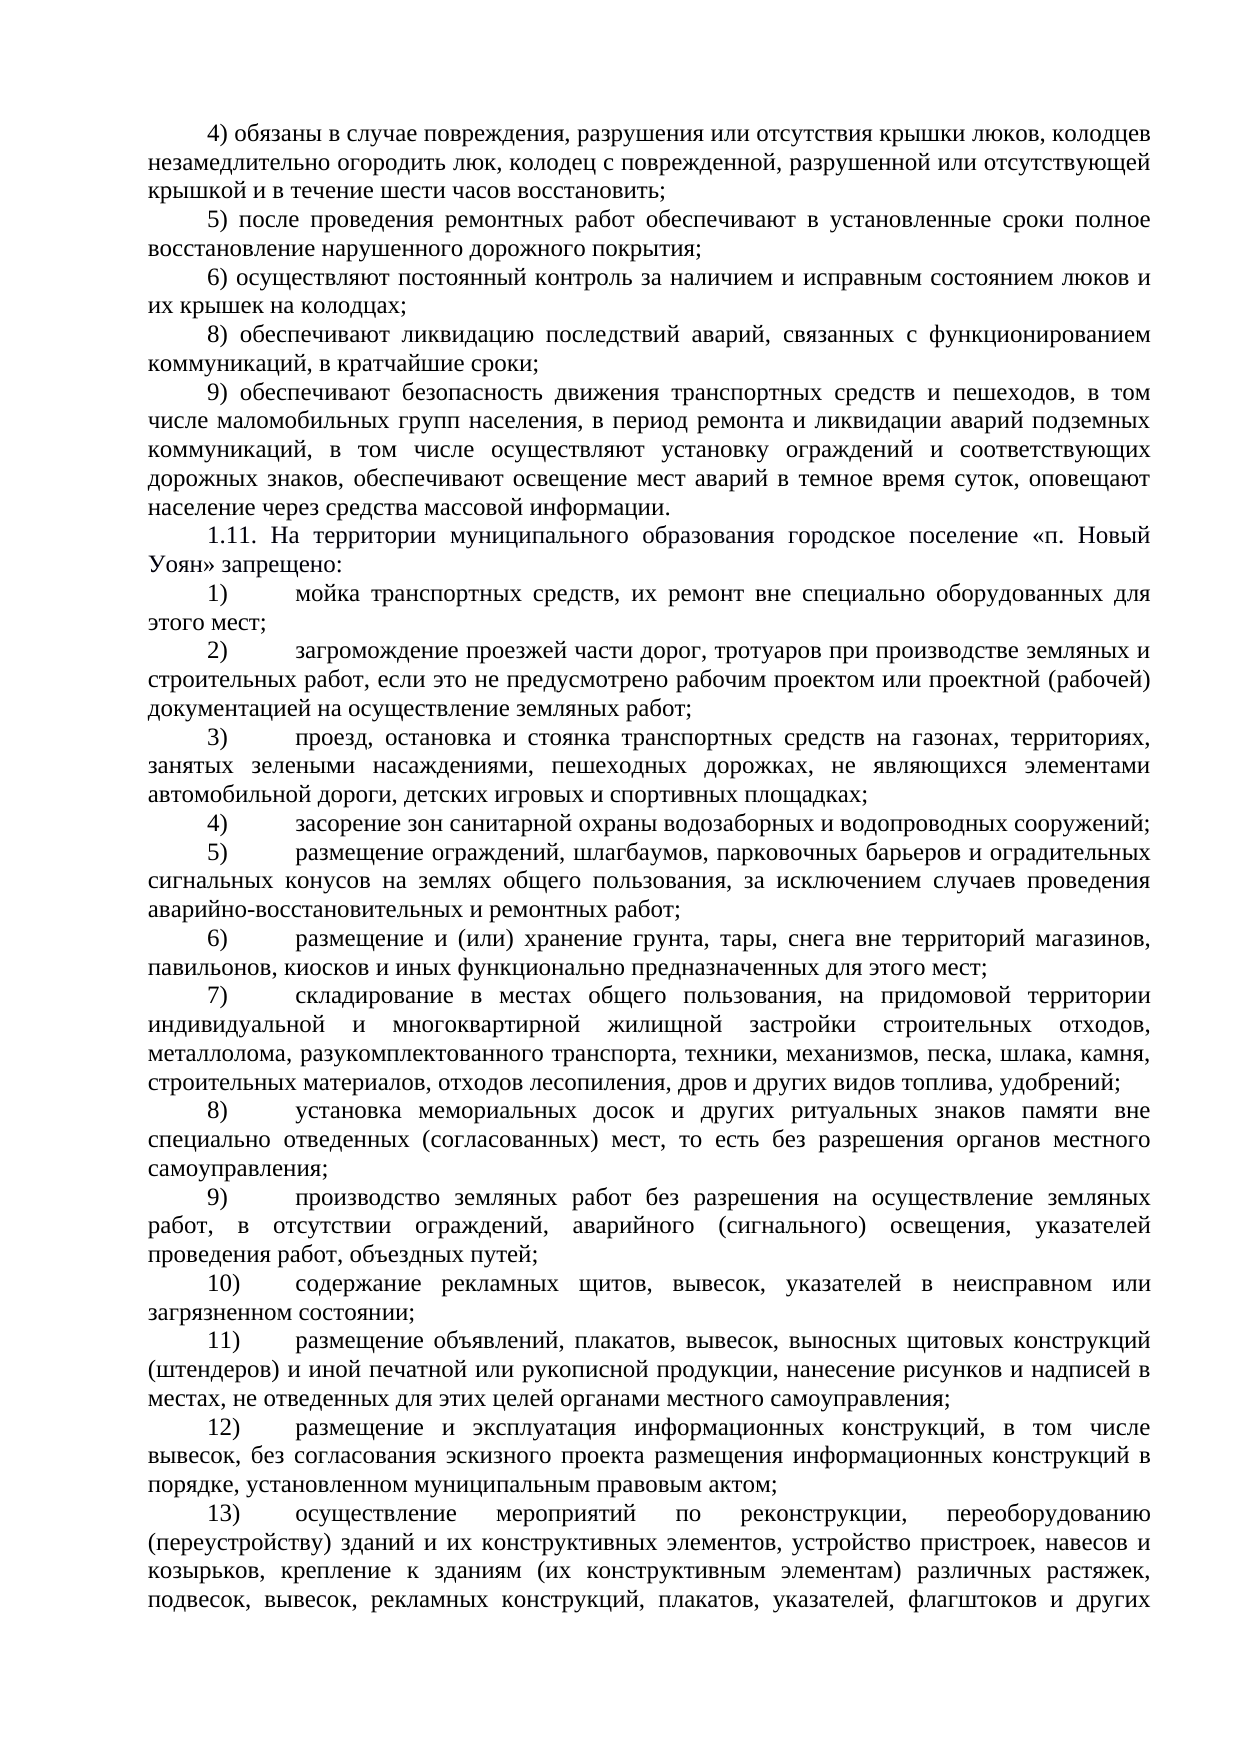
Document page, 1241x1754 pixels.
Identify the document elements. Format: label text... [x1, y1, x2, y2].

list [148, 1498, 1152, 1613]
list размещение и (или) хранение грунта, тары, снега вне территорий магазинов, павильонов, киосков и иных функционально предназначенных для этого мест; [148, 923, 1152, 981]
list размещение и эксплуатация информационных конструкций, в том числе вывесок, без согласования эскизного проекта размещения информационных конструкций в порядке, установленном муниципальным правовым актом; [148, 1412, 1152, 1498]
list засорение зон санитарной охраны водозаборных и водопроводных сооружений; [148, 808, 1152, 837]
list 6) осуществляют постоянный контроль за наличием и исправным состоянием люков и их крышек на колодцах; [148, 262, 1152, 319]
text 1.11. На территории муниципального образования городское поселение «п. Новый Уоян» запрещено: [148, 521, 1152, 578]
list 8) обеспечивают ликвидацию последствий аварий, связанных с функционированием коммуникаций, в кратчайшие сроки; [148, 319, 1152, 377]
list загромождение проезжей части дорог, тротуаров при производстве земляных и строительных работ, если это не предусмотрено рабочим проектом или проектной (рабочей) документацией на осуществление земляных работ; [148, 636, 1152, 722]
list 9) обеспечивают безопасность движения транспортных средств и пешеходов, в том числе маломобильных групп населения, в период ремонта и ликвидации аварий подземных коммуникаций, в том числе осуществляют установку ограждений и соответствующих дорожных знаков, обеспечивают освещение мест аварий в темное время суток, оповещают население через средства массовой информации. [148, 377, 1152, 521]
list установка мемориальных досок и других ритуальных знаков памяти вне специально отведенных (согласованных) мест, то есть без разрешения органов местного самоуправления; [148, 1096, 1152, 1182]
list размещение объявлений, плакатов, вывесок, выносных щитовых конструкций (штендеров) и иной печатной или рукописной продукции, нанесение рисунков и надписей в местах, не отведенных для этих целей органами местного самоуправления; [148, 1326, 1152, 1412]
list размещение ограждений, шлагбаумов, парковочных барьеров и оградительных сигнальных конусов на землях общего пользования, за исключением случаев проведения аварийно-восстановительных и ремонтных работ; [148, 837, 1152, 923]
list содержание рекламных щитов, вывесок, указателей в неисправном или загрязненном состоянии; [148, 1268, 1152, 1326]
list складирование в местах общего пользования, на придомовой территории индивидуальной и многоквартирной жилищной застройки строительных отходов, металлолома, разукомплектованного транспорта, техники, механизмов, песка, шлака, камня, строительных материалов, отходов лесопиления, дров и других видов топлива, удобрений; [148, 981, 1152, 1096]
list проезд, остановка и стоянка транспортных средств на газонах, территориях, занятых зелеными насаждениями, пешеходных дорожках, не являющихся элементами автомобильной дороги, детских игровых и спортивных площадках; [148, 722, 1152, 808]
list 5) после проведения ремонтных работ обеспечивают в установленные сроки полное восстановление нарушенного дорожного покрытия; [148, 204, 1152, 262]
list производство земляных работ без разрешения на осуществление земляных работ, в отсутствии ограждений, аварийного (сигнального) освещения, указателей проведения работ, объездных путей; [148, 1182, 1152, 1268]
list 4) обязаны в случае повреждения, разрушения или отсутствия крышки люков, колодцев незамедлительно огородить люк, колодец с поврежденной, разрушенной или отсутствующей крышкой и в течение шести часов восстановить; [148, 118, 1152, 204]
list мойка транспортных средств, их ремонт вне специально оборудованных для этого мест; [148, 578, 1152, 636]
